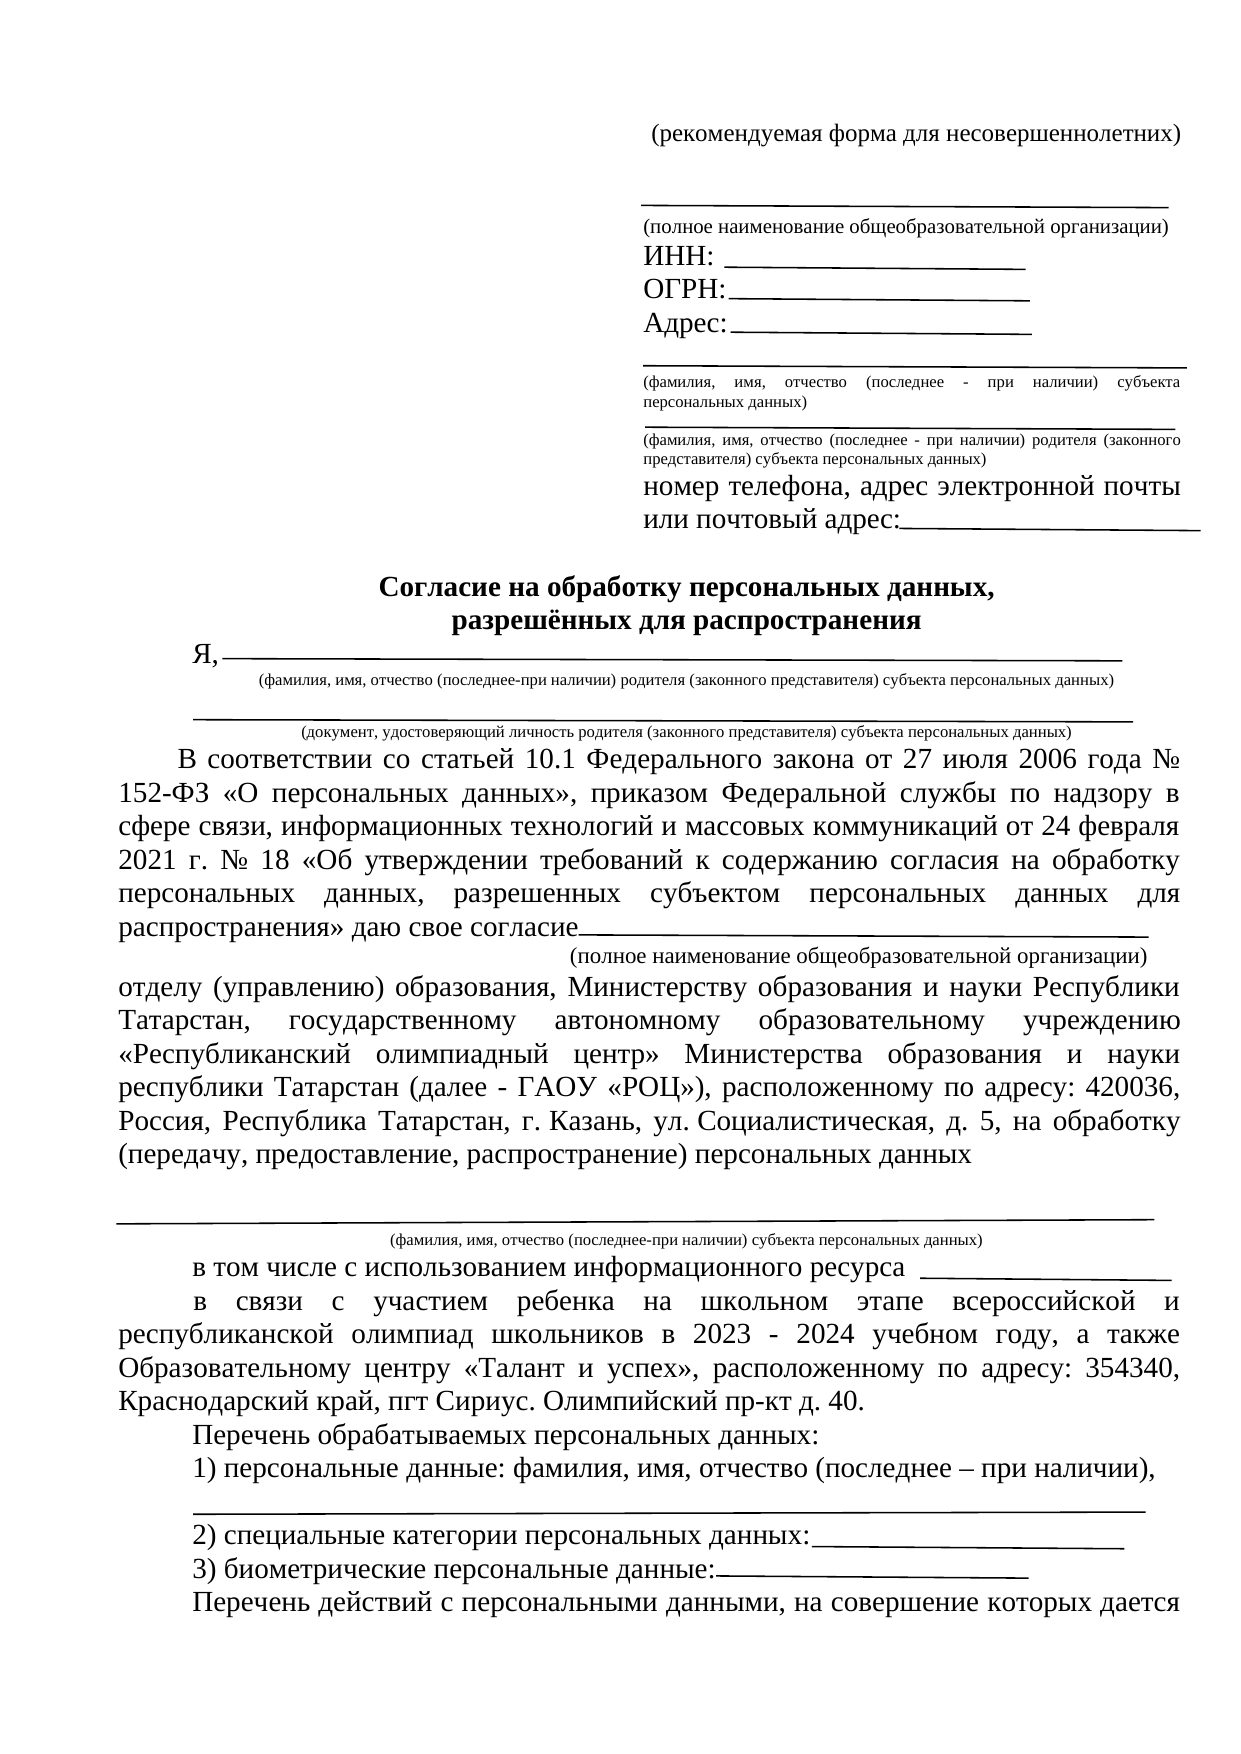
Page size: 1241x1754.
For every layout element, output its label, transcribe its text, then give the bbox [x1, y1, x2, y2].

text ОГРН: [643, 272, 1181, 305]
text Согласие на обработку персональных данных, [118, 569, 1181, 602]
text 3) биометрические персональные данные: [118, 1551, 1181, 1584]
text (полное наименование общеобразовательной организации) [643, 214, 1181, 238]
text Адрес: [643, 305, 1181, 339]
text 1) персональные данные: фамилия, имя, отчество (последнее – при наличии), [118, 1450, 1181, 1484]
text (фамилия, имя, отчество (последнее-при наличии) субъекта персональных данных) [118, 1230, 1181, 1249]
text в связи с участием ребенка на школьном этапе всероссийской и республиканской олимпиад школьников в 2023 - 2024 учебном году, а также Образовательному центру «Талант и успех», расположенному по адресу: 354340, Краснодарский край, пгт Сириус. Олимпийский пр-кт д. 40. [118, 1283, 1181, 1417]
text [118, 1584, 1181, 1618]
text (фамилия, имя, отчество (последнее - при наличии) родителя (законного представителя) субъекта персональных данных) [643, 430, 1181, 468]
text в том числе с использованием информационного ресурса [118, 1249, 1181, 1283]
text разрешённых для распространения [118, 602, 1181, 636]
text (фамилия, имя, отчество (последнее-при наличии) родителя (законного представителя) субъекта персональных данных) [118, 669, 1181, 688]
text (фамилия, имя, отчество (последнее - при наличии) субъекта персональных данных) [643, 372, 1181, 411]
text отделу (управлению) образования, Министерству образования и науки Республики Татарстан, государственному автономному образовательному учреждению «Республиканский олимпиадный центр» Министерства образования и науки республики Татарстан (далее - ГАОУ «РОЦ»), расположенному по адресу: 420036, Россия, Республика Татарстан, г. Казань, ул. Социалистическая, д. 5, на обработку (передачу, предоставление, распространение) персональных данных [118, 969, 1181, 1170]
text (документ, удостоверяющий личность родителя (законного представителя) субъекта персональных данных) [118, 722, 1181, 741]
text Я, [118, 636, 1181, 669]
text ИНН: [643, 238, 1181, 272]
text В соответствии со статьей 10.1 Федерального закона от 27 июля 2006 года № 152-ФЗ «О персональных данных», приказом Федеральной службы по надзору в сфере связи, информационных технологий и массовых коммуникаций от 24 февраля 2021 г. № 18 «Об утверждении требований к содержанию согласия на обработку персональных данных, разрешенных субъектом персональных данных для распространения» даю свое согласие [118, 741, 1181, 942]
text номер телефона, адрес электронной почты или почтовый адрес: [643, 468, 1181, 535]
text (полное наименование общеобразовательной организации) [118, 942, 1181, 969]
text Перечень обрабатываемых персональных данных: [118, 1417, 1181, 1450]
text (рекомендуемая форма для несовершеннолетних) [118, 118, 1181, 147]
text 2) специальные категории персональных данных: [118, 1517, 1181, 1551]
